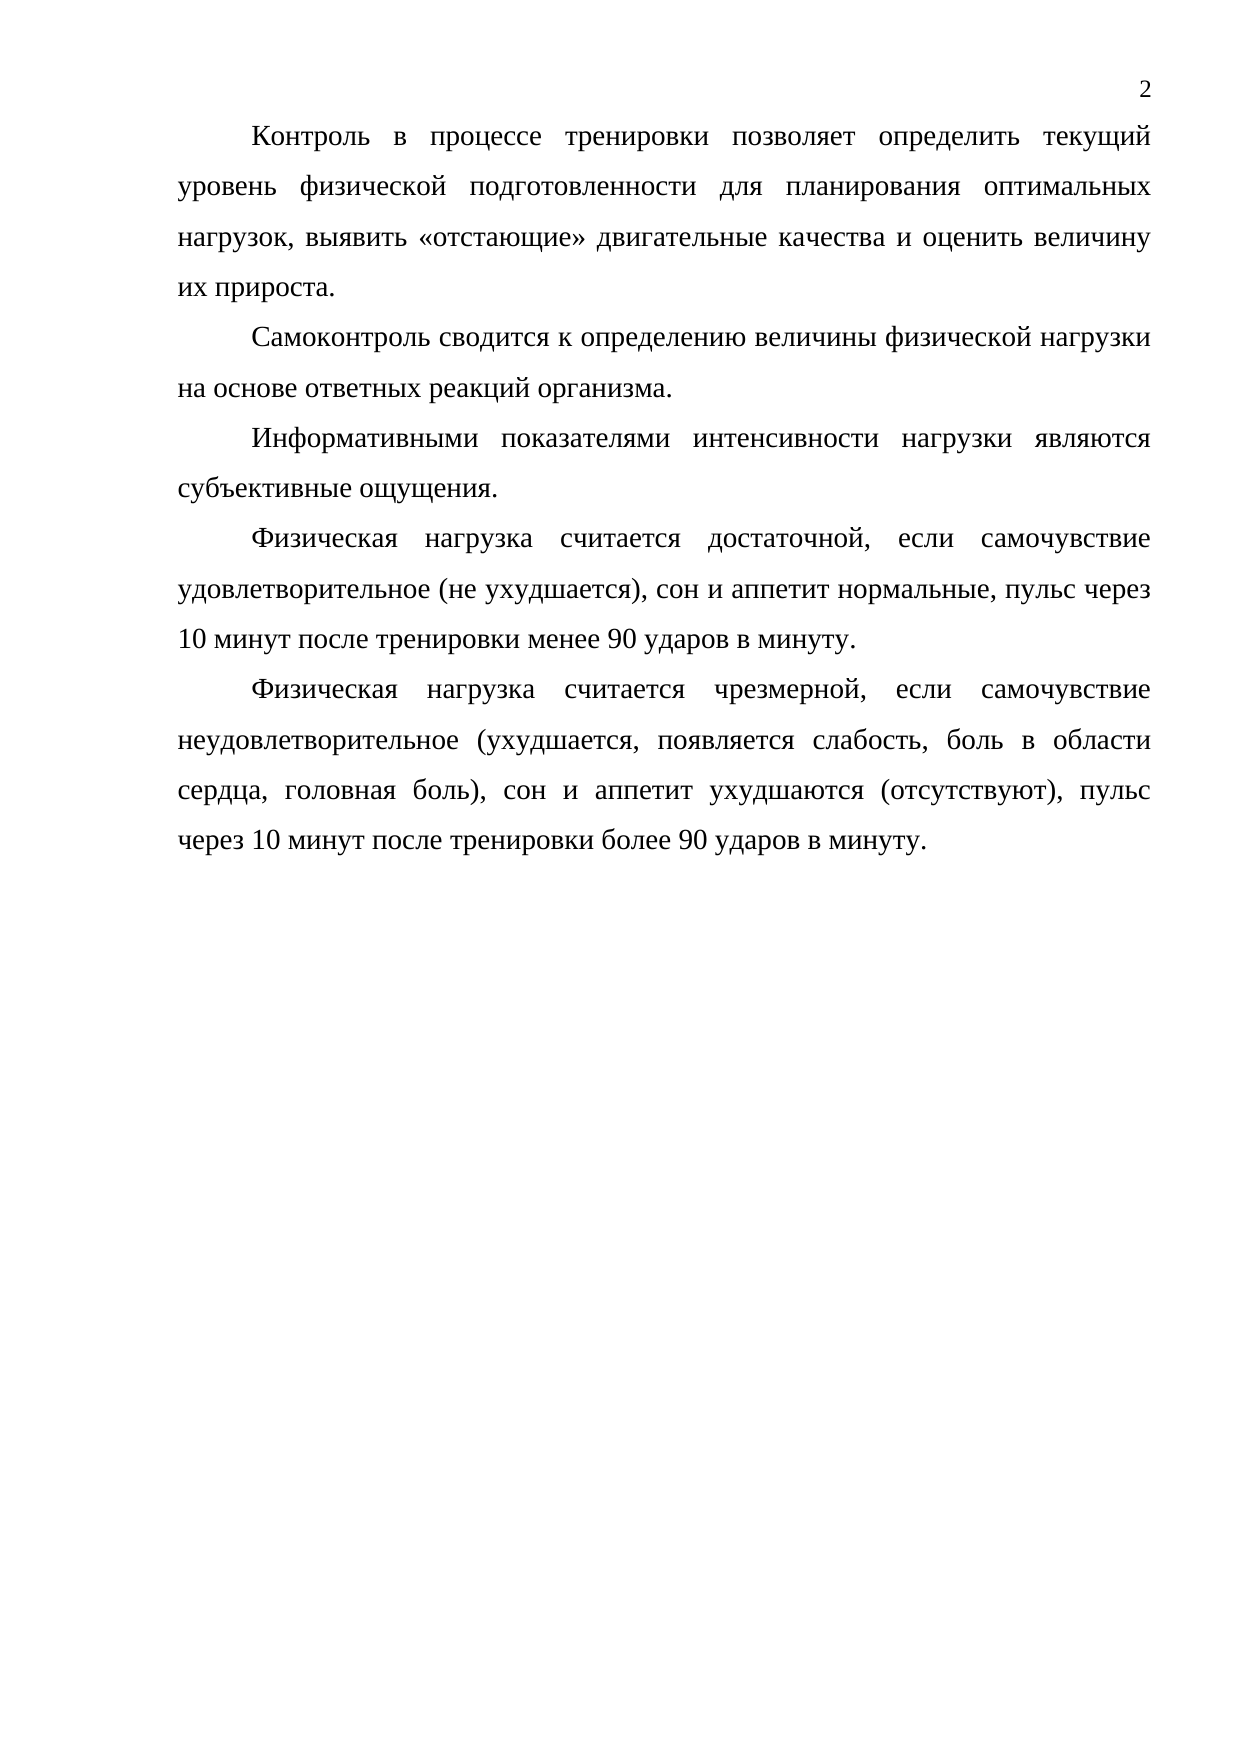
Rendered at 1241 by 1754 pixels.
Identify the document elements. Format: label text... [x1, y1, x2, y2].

text Физическая нагрузка считается достаточной, если самочувствие удовлетворительное (не ухудшается), сон и аппетит нормальные, пульс через 10 минут после тренировки менее 90 ударов в минуту. [177, 521, 1152, 655]
text Самоконтроль сводится к определению величины физической нагрузки на основе ответных реакций организма. [177, 319, 1152, 403]
text Физическая нагрузка считается чрезмерной, если самочувствие неудовлетворительное (ухудшается, появляется слабость, боль в области сердца, головная боль), сон и аппетит ухудшаются (отсутствуют), пульс через 10 минут после тренировки более 90 ударов в минуту. [177, 672, 1152, 856]
text Контроль в процессе тренировки позволяет определить текущий уровень физической подготовленности для планирования оптимальных нагрузок, выявить «отстающие» двигательные качества и оценить величину их прироста. [177, 118, 1152, 303]
text Информативными показателями интенсивности нагрузки являются субъективные ощущения. [177, 420, 1152, 504]
